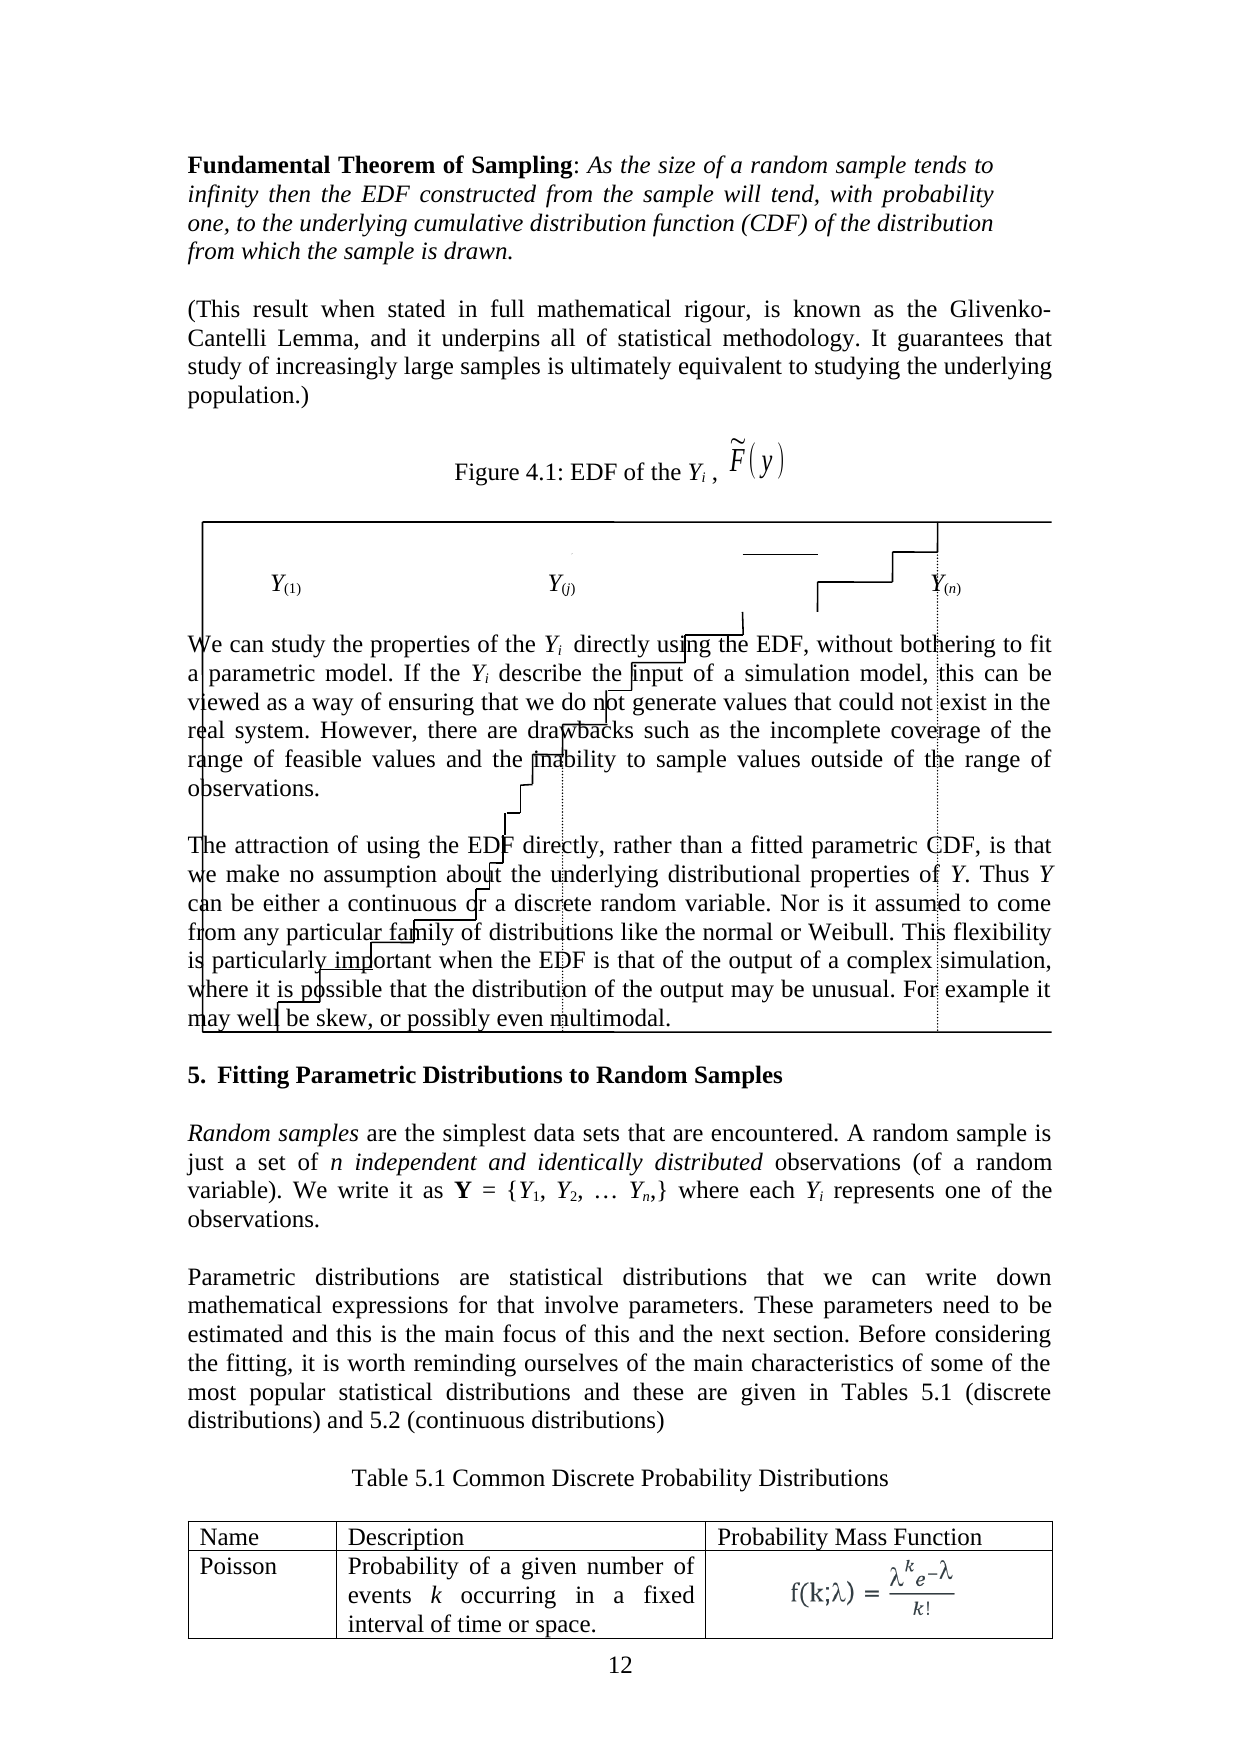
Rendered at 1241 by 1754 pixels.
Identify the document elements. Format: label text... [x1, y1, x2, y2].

text Fundamental Theorem of Sampling: As the size of a random sample tends to infinity then the EDF constructed from the sample will tend, with probability one, to the underlying cumulative distribution function (CDF) of the distribution from which the sample is drawn. [187, 150, 997, 265]
table_header Probability Mass Function [706, 1522, 1052, 1550]
text 5. Fitting Parametric Distributions to Random Samples [187, 1061, 1053, 1089]
table_cell Poisson [189, 1551, 336, 1638]
table_header Name [189, 1522, 336, 1550]
text The attraction of using the EDF directly, rather than a fitted parametric CDF, is that we make no assumption about the underlying distributional properties of Y. Thus Y can be either a continuous or a discrete random variable. Nor is it assumed to come from any particular family of distributions like the normal or Weibull. This flexibility is particularly important when the EDF is that of the output of a complex simulation, where it is possible that the distribution of the output may be unusual. For example it may well be skew, or possibly even multimodal. [204, 831, 504, 1031]
text Table 5.1 Common Discrete Probability Distributions [187, 1463, 1053, 1492]
text Random samples are the simplest data sets that are encountered. A random sample is just a set of n independent and identically distributed observations (of a random variable). We write it as Y = {Y1, Y2, … Yn,} where each Yi represents one of the observations. [187, 1118, 1053, 1233]
picture [717, 1551, 1027, 1624]
text Parametric distributions are statistical distributions that we can write down mathematical expressions for that involve parameters. These parameters need to be estimated and this is the main focus of this and the next section. Before considering the fitting, it is worth reminding ourselves of the main characteristics of some of the most popular statistical distributions and these are given in Tables 5.1 (discrete distributions) and 5.2 (continuous distributions) [187, 1262, 1053, 1434]
text Figure 4.1: EDF of the Yi , [187, 438, 1053, 486]
text We can study the properties of the Yi directly using the EDF, without bothering to fit a parametric model. If the Yi describe the input of a simulation model, this can be viewed as a way of ensuring that we do not generate values that could not exist in the real system. However, there are drawbacks such as the incomplete coverage of the range of feasible values and the inability to sample values outside of the range of observations. [521, 629, 1053, 802]
text We can study the properties of the Yi directly using the EDF, without bothering to fit a parametric model. If the Yi describe the input of a simulation model, this can be viewed as a way of ensuring that we do not generate values that could not exist in the real system. However, there are drawbacks such as the incomplete coverage of the range of feasible values and the inability to sample values outside of the range of observations. [204, 629, 742, 802]
text The attraction of using the EDF directly, rather than a fitted parametric CDF, is that we make no assumption about the underlying distributional properties of Y. Thus Y can be either a continuous or a discrete random variable. Nor is it assumed to come from any particular family of distributions like the normal or Weibull. This flexibility is particularly important when the EDF is that of the output of a complex simulation, where it is possible that the distribution of the output may be unusual. For example it may well be skew, or possibly even multimodal. [279, 831, 1053, 1032]
text (This result when stated in full mathematical rigour, is known as the Glivenko-Cantelli Lemma, and it underpins all of statistical methodology. It guarantees that study of increasingly large samples is ultimately equivalent to studying the underlying population.) [187, 294, 1053, 409]
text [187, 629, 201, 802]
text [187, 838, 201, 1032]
table_cell Probability of a given number of events k occurring in a fixed interval of time or space. [337, 1551, 705, 1638]
table_cell [706, 1551, 1052, 1638]
table_header Description [337, 1522, 705, 1550]
